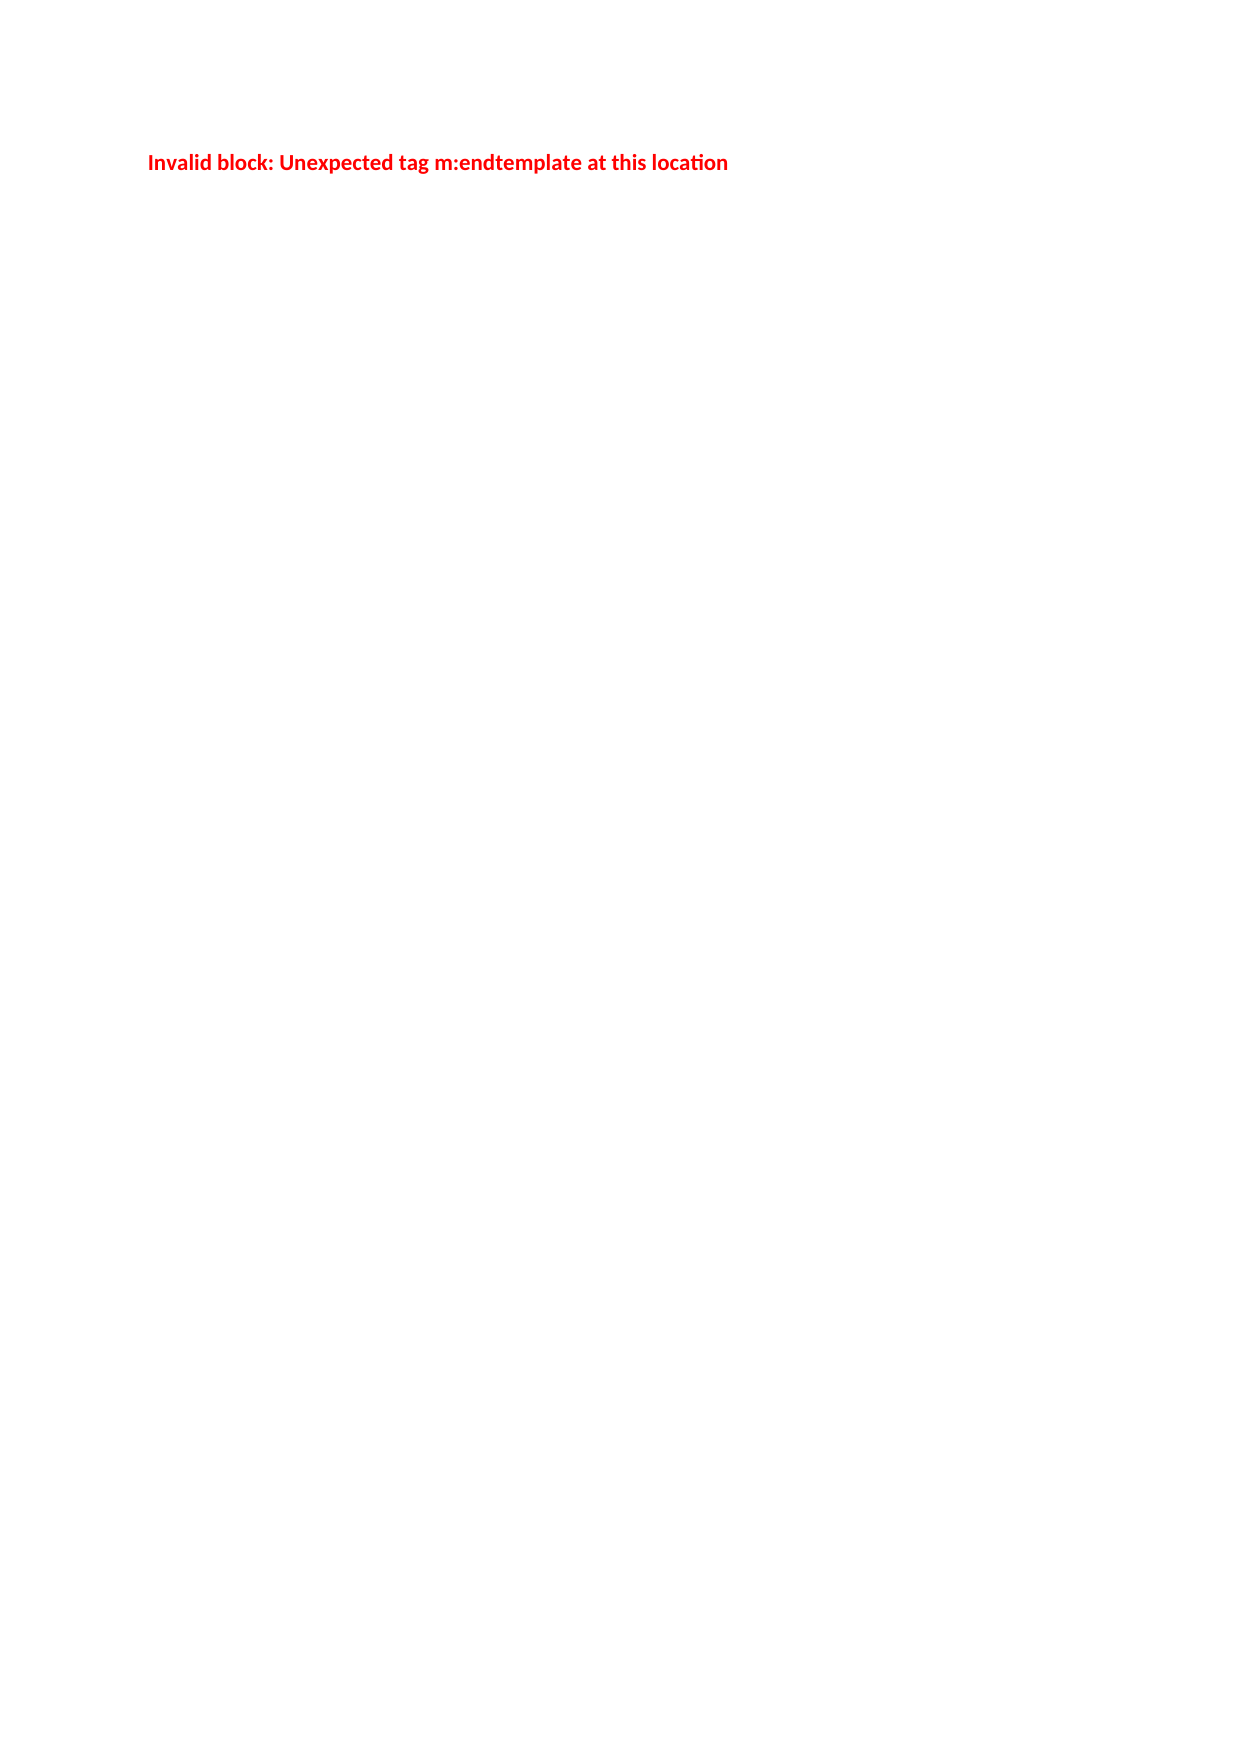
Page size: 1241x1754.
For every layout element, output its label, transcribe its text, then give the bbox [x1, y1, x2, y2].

text Invalid block: Unexpected tag m:endtemplate at this location [148, 148, 1093, 176]
